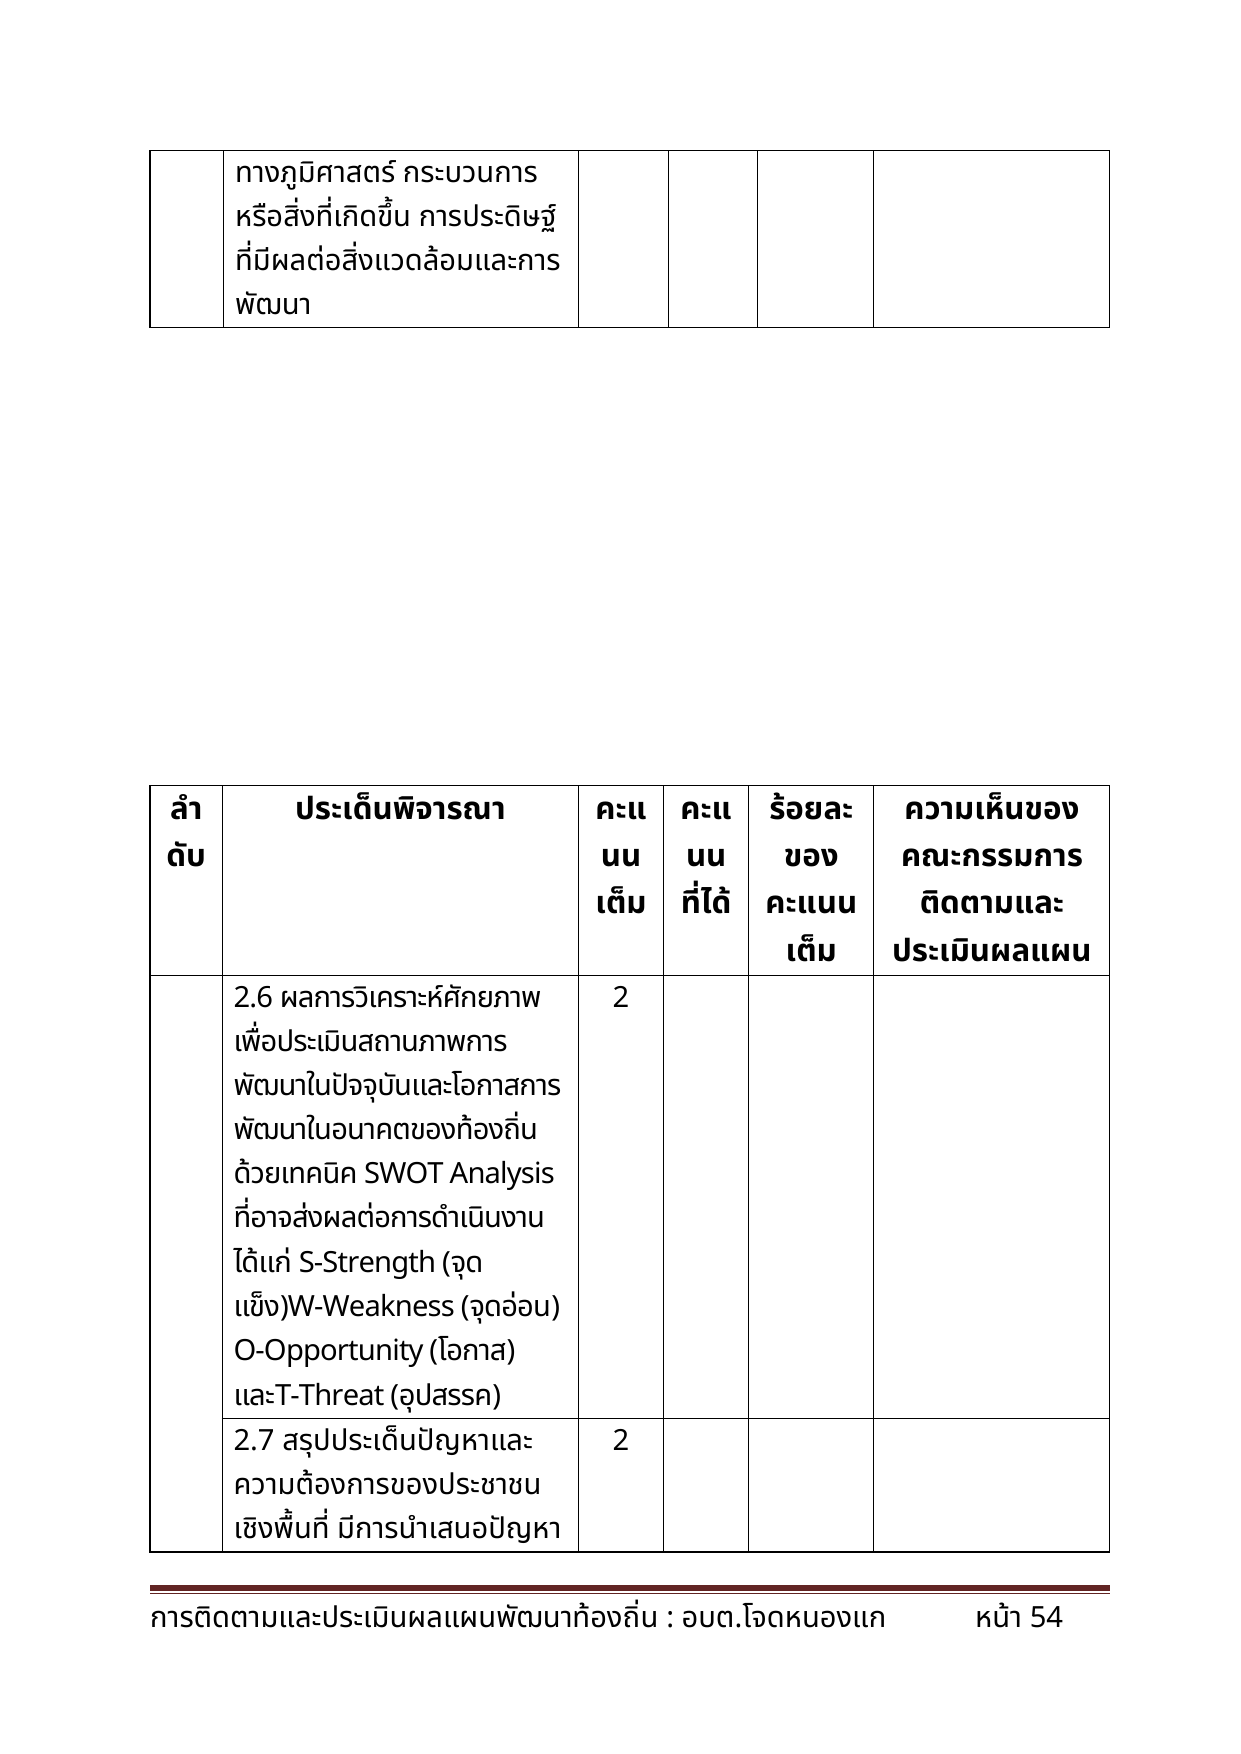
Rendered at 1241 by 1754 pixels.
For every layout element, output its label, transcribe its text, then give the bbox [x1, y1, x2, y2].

table_cell [669, 151, 757, 327]
table_header ลำดับ [151, 786, 222, 975]
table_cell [223, 1419, 578, 1551]
table_cell [664, 976, 748, 1418]
table_cell 2 [579, 151, 668, 327]
table_cell 2.6 ผลการวิเคราะห์ศักยภาพเพื่อประเมินสถานภาพการพัฒนาในปัจจุบันและโอกาสการพัฒนาในอนาคตของท้องถิ่น ด้วยเทคนิค SWOT Analysis ที่อาจส่งผลต่อการดำเนินงานได้แก่ S-Strength (จุดแข็ง)W-Weakness (จุดอ่อน) O-Opportunity (โอกาส) และT-Threat (อุปสรรค) [223, 976, 578, 1418]
table_cell [151, 976, 222, 1551]
table_cell [874, 1419, 1109, 1551]
table_cell 2 [579, 976, 663, 1418]
table_cell [749, 976, 873, 1418]
table_header ความเห็นของคณะกรรมการติดตามและประเมินผลแผน [874, 786, 1109, 975]
table_cell [874, 976, 1109, 1418]
table_header ร้อยละของคะแนนเต็ม [749, 786, 873, 975]
table_header คะแนน ที่ได้ [664, 786, 748, 975]
table_cell [749, 1419, 873, 1551]
table_header คะแนน เต็ม [579, 786, 663, 975]
table_header ประเด็นพิจารณา [223, 786, 578, 975]
table_cell [664, 1419, 748, 1551]
table_cell [874, 151, 1109, 327]
table_cell 2 [579, 1419, 663, 1551]
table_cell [224, 151, 578, 327]
table_cell [758, 151, 873, 327]
